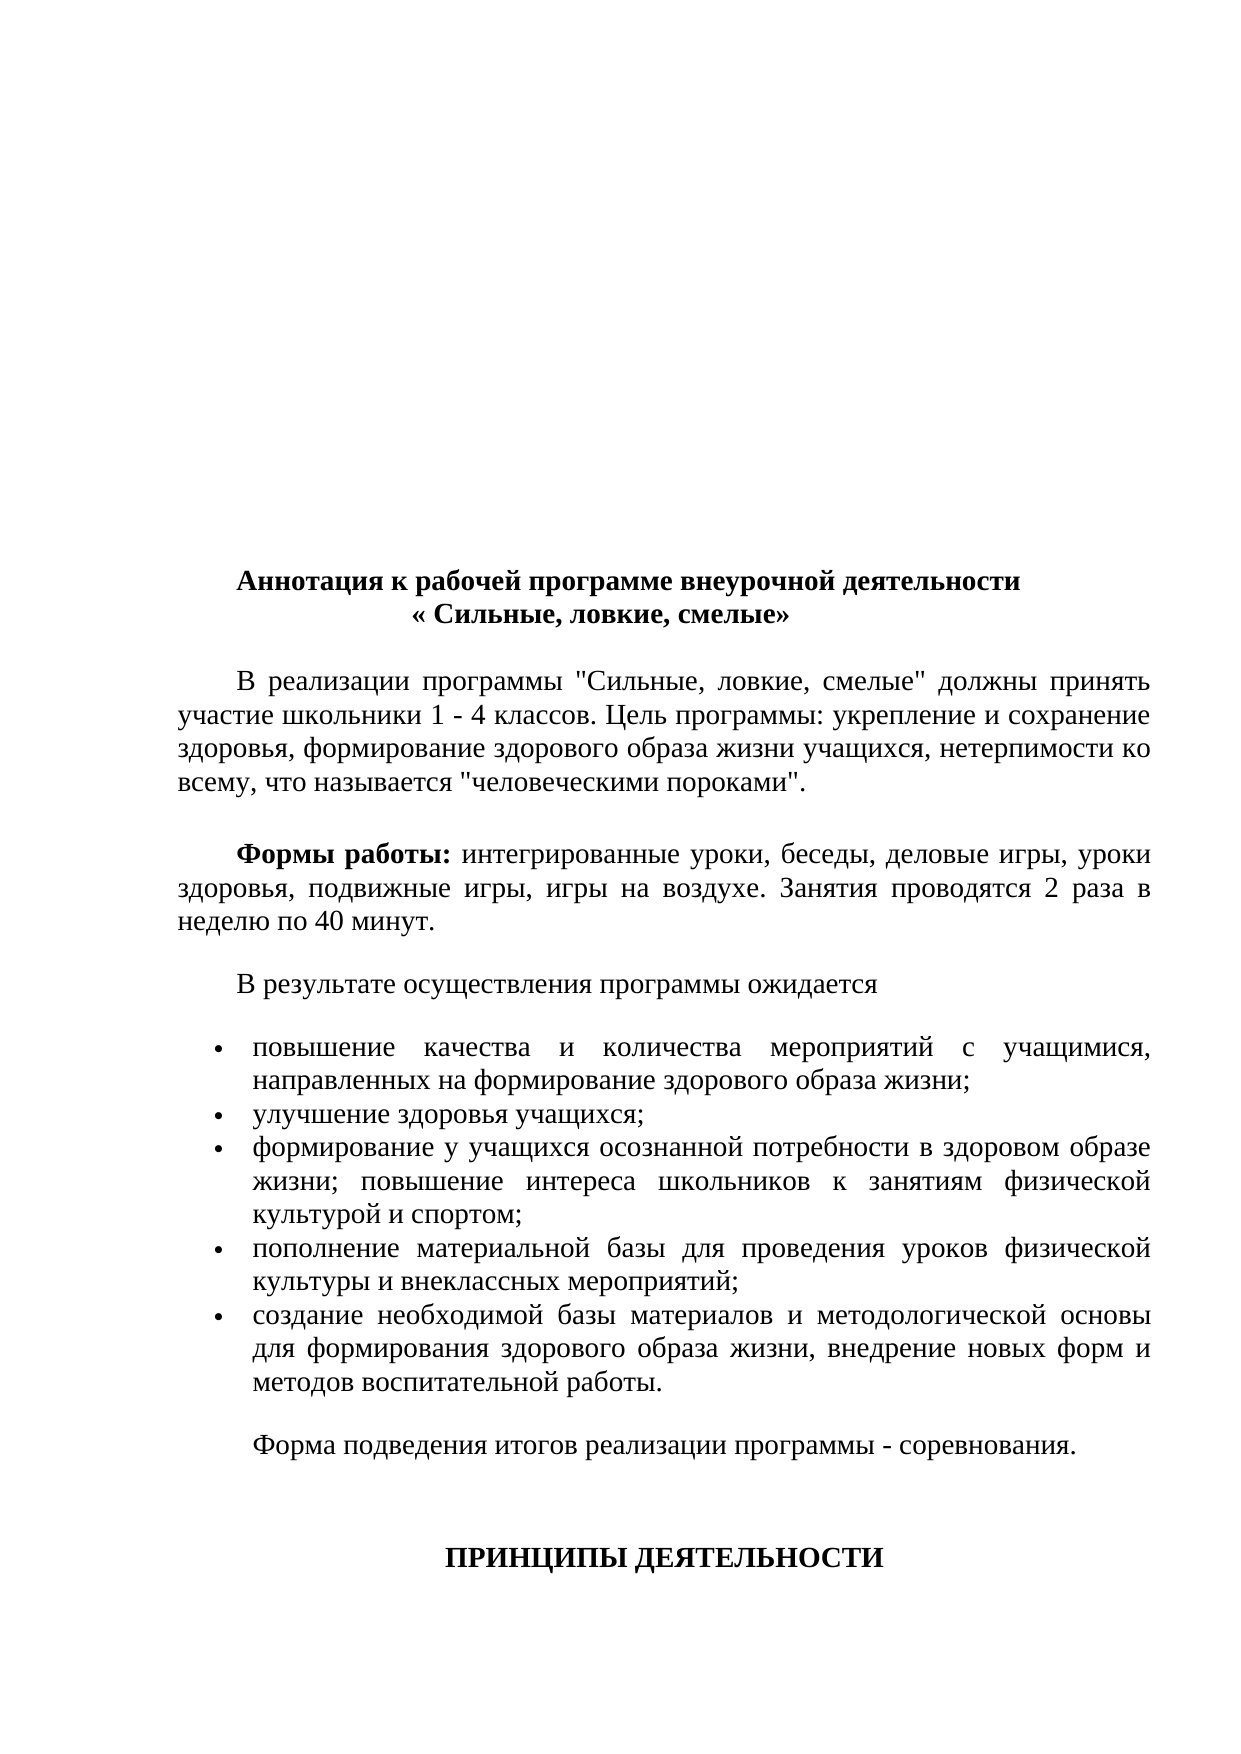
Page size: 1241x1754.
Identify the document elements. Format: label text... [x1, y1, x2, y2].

text ПРИНЦИПЫ ДЕЯТЕЛЬНОСТИ [177, 1541, 1152, 1574]
list улучшение здоровья учащихся; [215, 1096, 1152, 1129]
text « Сильные, ловкие, смелые» [177, 596, 1152, 630]
text Аннотация к рабочей программе внеурочной деятельности [177, 563, 1152, 596]
text В результате осуществления программы ожидается [177, 966, 1152, 999]
list формирование у учащихся осознанной потребности в здоровом образе жизни; повышение интереса школьников к занятиям физической культурой и спортом; [215, 1129, 1152, 1230]
text В реализации программы "Сильные, ловкие, смелые" должны принять участие школьники 1 - 4 классов. Цель программы: укрепление и сохранение здоровья, формирование здорового образа жизни учащихся, нетерпимости ко всему, что называется "человеческими пороками". [177, 663, 1152, 798]
text Форма подведения итогов реализации программы - соревнования. [252, 1427, 1152, 1460]
text Формы работы: интегрированные уроки, беседы, деловые игры, уроки здоровья, подвижные игры, игры на воздухе. Занятия проводятся 2 раза в неделю по 40 минут. [177, 836, 1152, 937]
list создание необходимой базы материалов и методологической основы для формирования здорового образа жизни, внедрение новых форм и методов воспитательной работы. [215, 1297, 1152, 1398]
list пополнение материальной базы для проведения уроков физической культуры и внеклассных мероприятий; [215, 1230, 1152, 1297]
list повышение качества и количества мероприятий с учащимися, направленных на формирование здорового образа жизни; [215, 1029, 1152, 1096]
